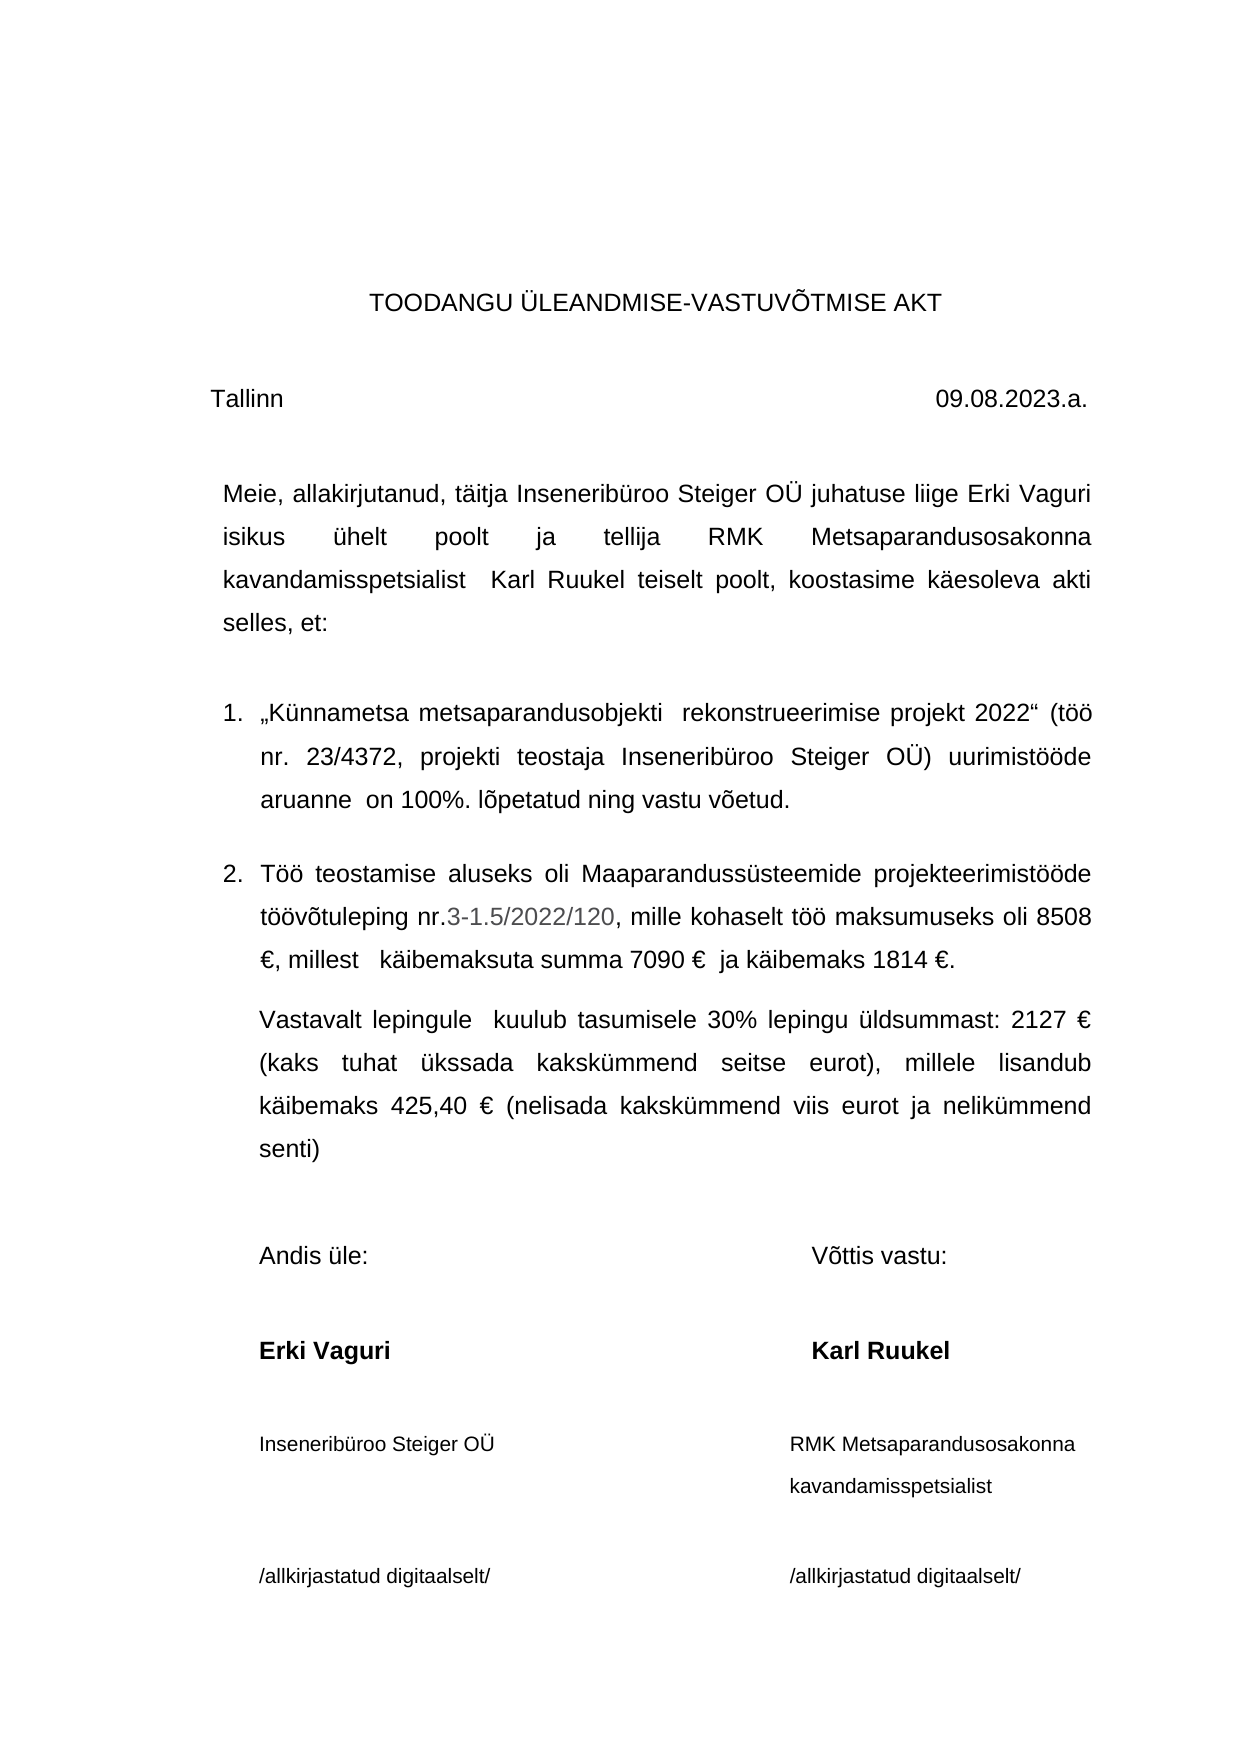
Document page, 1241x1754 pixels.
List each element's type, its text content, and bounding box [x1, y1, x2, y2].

list „Künnametsa metsaparandusobjekti rekonstrueerimise projekt 2022“ (töö nr. 23/4372, projekti teostaja Inseneribüroo Steiger OÜ) uurimistööde aruanne on 100%. lõpetatud ning vastu võetud. [223, 698, 1093, 813]
text /allkirjastatud digitaalselt/ /allkirjastatud digitaalselt/ [185, 1564, 1093, 1588]
text Tallinn 09.08.2023.a. [148, 384, 1093, 412]
text Erki Vaguri Karl Ruukel [185, 1336, 1093, 1365]
list Töö teostamise aluseks oli Maaparandussüsteemide projekteerimistööde töövõtuleping nr.3-1.5/2022/120, mille kohaselt töö maksumuseks oli 8508 €, millest käibemaksuta summa 7090 € ja käibemaks 1814 €. [223, 859, 1093, 974]
text kavandamisspetsialist [259, 1474, 1093, 1498]
list Meie, allakirjutanud, täitja Inseneribüroo Steiger OÜ juhatuse liige Erki Vaguri isikus ühelt poolt ja tellija RMK Metsaparandusosakonna kavandamisspetsialist Karl Ruukel teiselt poolt, koostasime käesoleva akti selles, et: [223, 479, 1093, 637]
text TOODANGU ÜLEANDMISE-VASTUVÕTMISE AKT [148, 288, 1093, 317]
text Vastavalt lepingule kuulub tasumisele 30% lepingu üldsummast: 2127 € (kaks tuhat ükssada kakskümmend seitse eurot), millele lisandub käibemaks 425,40 € (nelisada kakskümmend viis eurot ja nelikümmend senti) [259, 1005, 1093, 1163]
text Inseneribüroo Steiger OÜ RMK Metsaparandusosakonna [259, 1432, 1093, 1456]
text Andis üle: Võttis vastu: [185, 1241, 1093, 1270]
